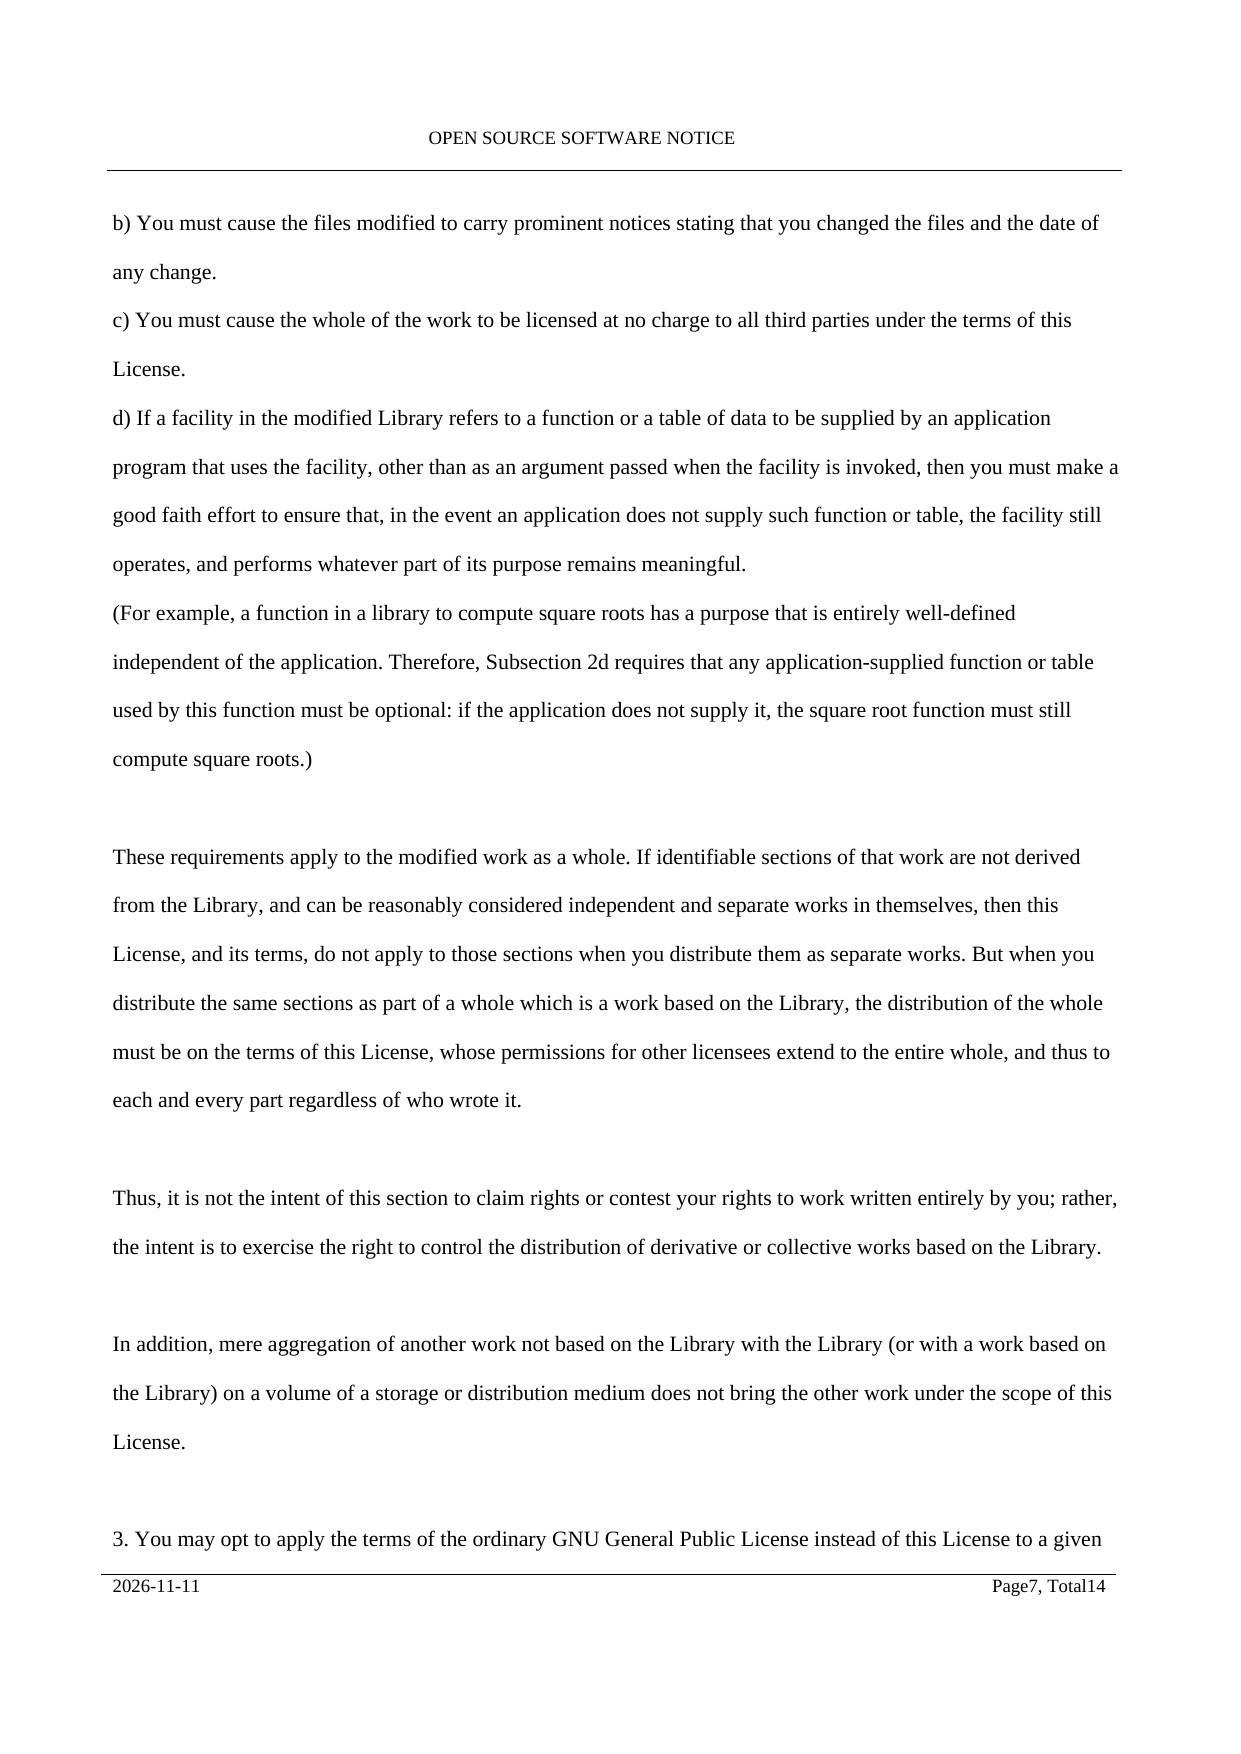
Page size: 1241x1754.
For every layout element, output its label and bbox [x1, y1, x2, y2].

text [112, 206, 1128, 1555]
